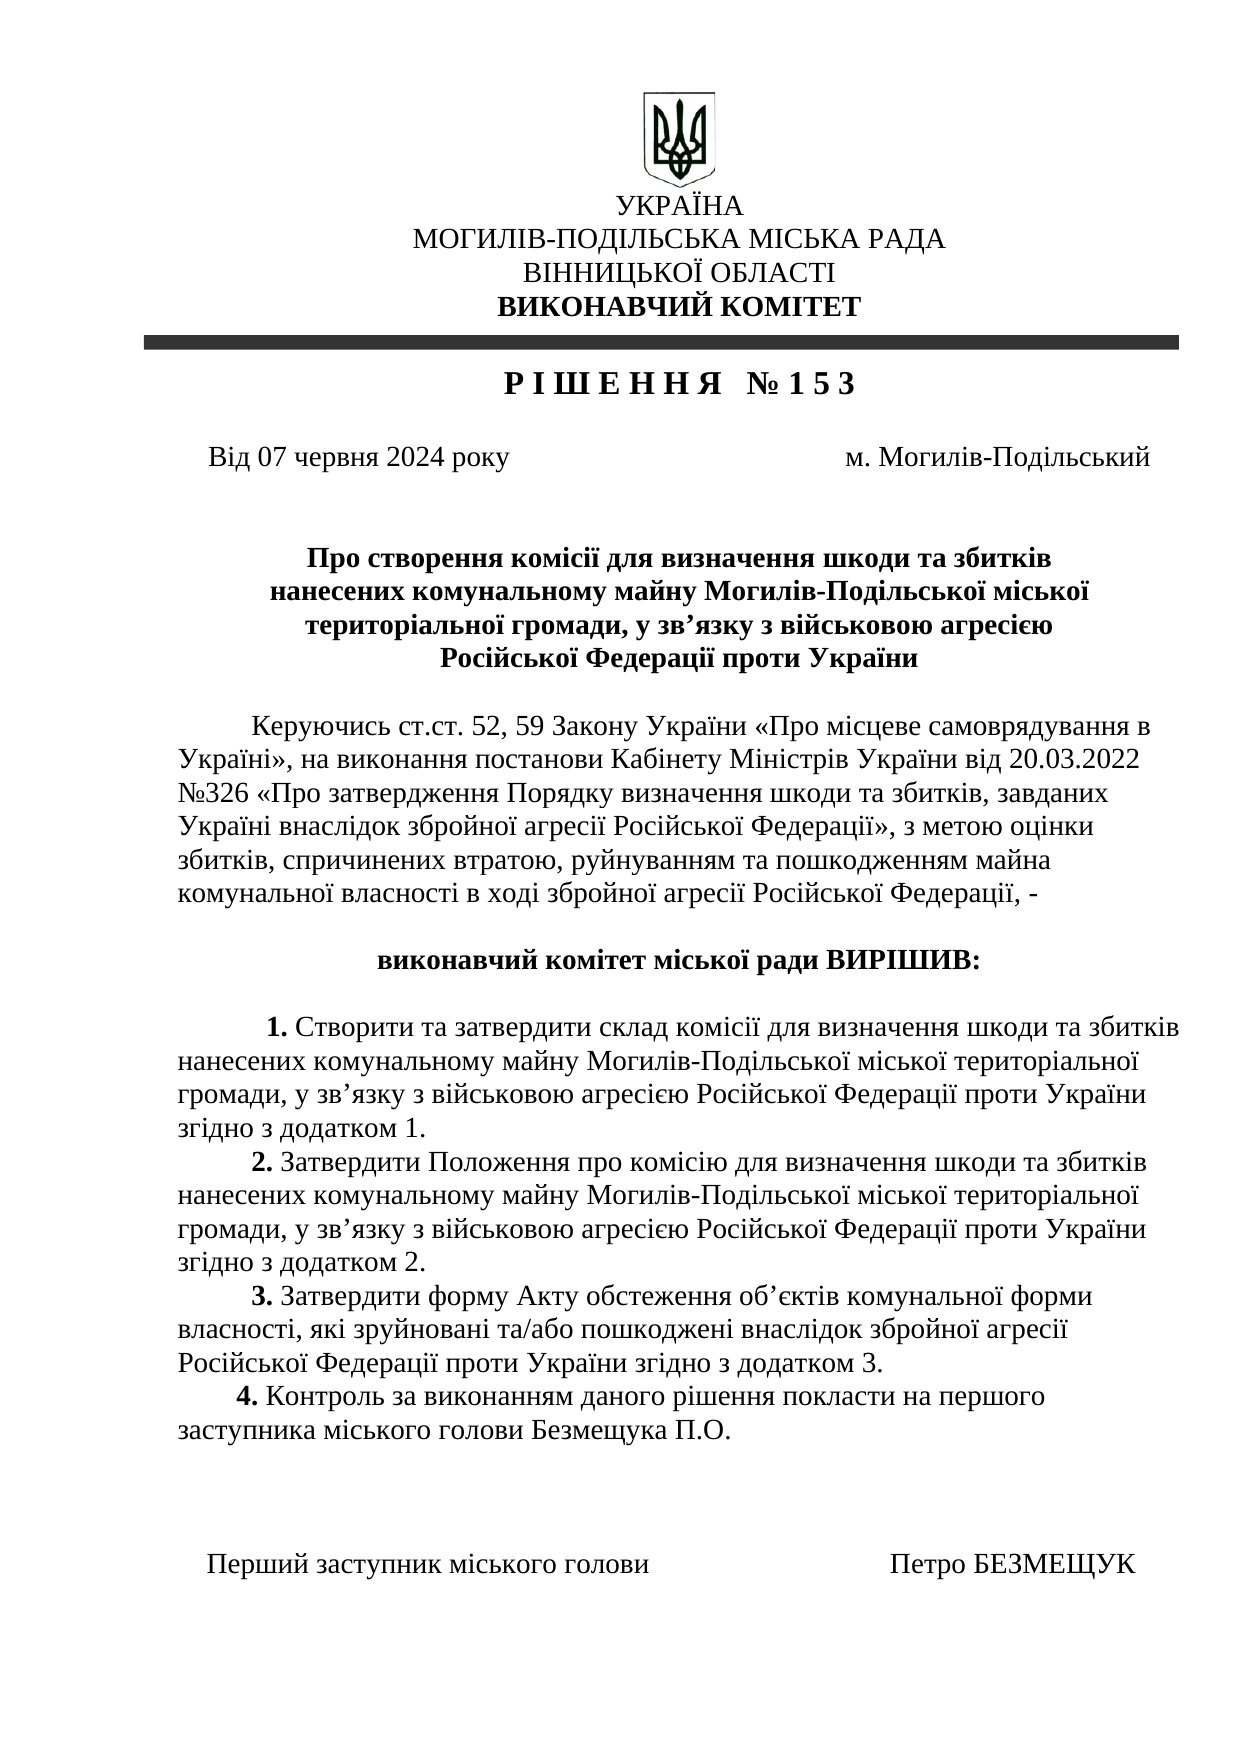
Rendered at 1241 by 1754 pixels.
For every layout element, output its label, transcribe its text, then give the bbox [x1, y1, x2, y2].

text 3. Затвердити форму Акту обстеження об’єктів комунальної форми власності, які зруйновані та/або пошкоджені внаслідок збройної агресії Російської Федерації проти України згідно з додатком 3. [177, 1278, 1181, 1378]
text Перший заступник міського голови Петро БЕЗМЕЩУК [177, 1546, 1181, 1580]
picture [643, 92, 716, 188]
text РІШЕННЯ №153 [177, 335, 1181, 402]
text 1. Створити та затвердити склад комісії для визначення шкоди та збитків нанесених комунальному майну Могилів-Подільської міської територіальної громади, у зв’язку з військовою агресією Російської Федерації проти України згідно з додатком 1. [177, 1009, 1181, 1144]
text Від 07 червня 2024 року м. Могилів-Подільський [177, 439, 1181, 473]
text виконавчий комітет міської ради ВИРІШИВ: [177, 942, 1181, 976]
text Російської Федерації проти України [177, 641, 1181, 674]
text ВИКОНАВЧИЙ КОМІТЕТ [177, 289, 1181, 322]
text УКРАЇНА МОГИЛІВ-ПОДІЛЬСЬКА МІСЬКА РАДА ВІННИЦЬКОЇ ОБЛАСТІ [177, 188, 1181, 289]
text Про створення комісії для визначення шкоди та збитків [177, 540, 823, 573]
text 2. Затвердити Положення про комісію для визначення шкоди та збитків нанесених комунальному майну Могилів-Подільської міської територіальної громади, у зв’язку з військовою агресією Російської Федерації проти України згідно з додатком 2. [177, 1144, 1181, 1278]
text Керуючись ст.ст. 52, 59 Закону України «Про місцеве самоврядування в Україні», на виконання постанови Кабінету Міністрів України від 20.03.2022 №326 «Про затвердження Порядку визначення шкоди та збитків, завданих Україні внаслідок збройної агресії Російської Федерації», з метою оцінки збитків, спричинених втратою, руйнуванням та пошкодженням майна комунальної власності в ході збройної агресії Російської Федерації, - [177, 708, 1181, 909]
text Про створення комісії для визначення шкоди та збитків [954, 540, 1181, 573]
text 4. Контроль за виконанням даного рішення покласти на першого заступника міського голови Безмещука П.О. [177, 1378, 1181, 1446]
text нанесених комунальному майну Могилів-Подільської міської територіальної громади, у зв’язку з військовою агресією [177, 573, 1181, 641]
